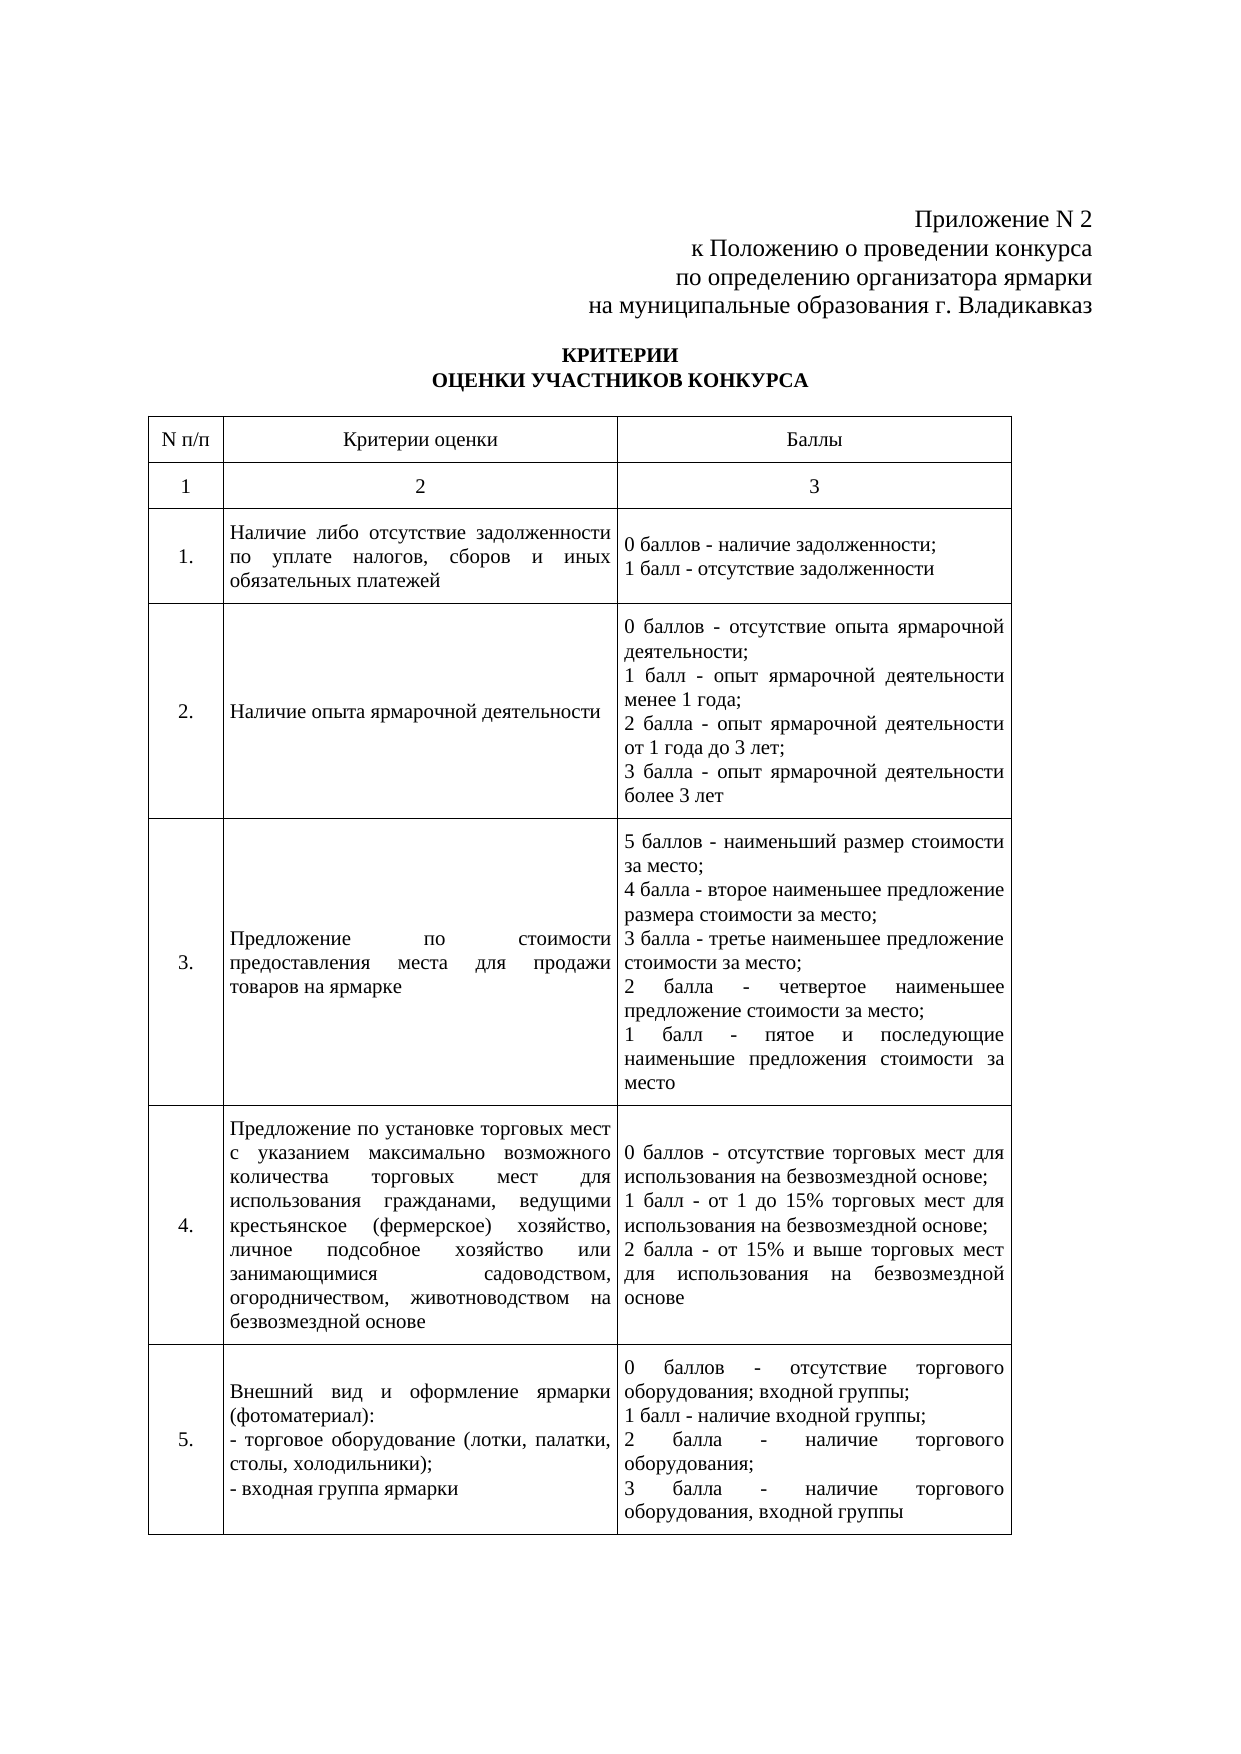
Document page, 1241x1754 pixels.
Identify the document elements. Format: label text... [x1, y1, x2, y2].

table_cell 0 баллов - наличие задолженности; 1 балл - отсутствие задолженности [618, 509, 1011, 603]
table_cell 0 баллов - отсутствие торговых мест для использования на безвозмездной основе; 1 балл - от 1 до 15% торговых мест для использования на безвозмездной основе; 2 балла - от 15% и выше торговых мест для использования на безвозмездной основе [618, 1106, 1011, 1343]
table_cell 4. [149, 1106, 223, 1343]
text на муниципальные образования г. Владикавказ [148, 291, 1092, 319]
table_cell 0 баллов - отсутствие опыта ярмарочной деятельности; 1 балл - опыт ярмарочной деятельности менее 1 года; 2 балла - опыт ярмарочной деятельности от 1 года до 3 лет; 3 балла - опыт ярмарочной деятельности более 3 лет [618, 604, 1011, 818]
table_header Баллы [618, 417, 1011, 462]
text по определению организатора ярмарки [148, 262, 1092, 291]
table_header N п/п [149, 417, 223, 462]
text к Положению о проведении конкурса [148, 233, 1092, 262]
title КРИТЕРИИ [148, 343, 1092, 367]
table_cell 3. [149, 819, 223, 1104]
table_cell Внешний вид и оформление ярмарки (фотоматериал): - торговое оборудование (лотки, палатки, столы, холодильники); - входная группа ярмарки [224, 1345, 617, 1534]
table_cell 2. [149, 604, 223, 818]
table_cell 2 [224, 463, 617, 508]
table_cell 1 [149, 463, 223, 508]
table_cell 5 баллов - наименьший размер стоимости за место; 4 балла - второе наименьшее предложение размера стоимости за место; 3 балла - третье наименьшее предложение стоимости за место; 2 балла - четвертое наименьшее предложение стоимости за место; 1 балл - пятое и последующие наименьшие предложения стоимости за место [618, 819, 1011, 1104]
table_cell Предложение по установке торговых мест с указанием максимально возможного количества торговых мест для использования гражданами, ведущими крестьянское (фермерское) хозяйство, личное подсобное хозяйство или занимающимися садоводством, огородничеством, животноводством на безвозмездной основе [224, 1106, 617, 1343]
table_cell 0 баллов - отсутствие торгового оборудования; входной группы; 1 балл - наличие входной группы; 2 балла - наличие торгового оборудования; 3 балла - наличие торгового оборудования, входной группы [618, 1345, 1011, 1534]
table_cell 3 [618, 463, 1011, 508]
title ОЦЕНКИ УЧАСТНИКОВ КОНКУРСА [148, 367, 1092, 392]
table_cell Предложение по стоимости предоставления места для продажи товаров на ярмарке [224, 819, 617, 1104]
table_cell 1. [149, 509, 223, 603]
table_cell 5. [149, 1345, 223, 1534]
table_cell Наличие либо отсутствие задолженности по уплате налогов, сборов и иных обязательных платежей [224, 509, 617, 603]
table_cell Наличие опыта ярмарочной деятельности [224, 604, 617, 818]
text Приложение N 2 [148, 204, 1092, 233]
table_header Критерии оценки [224, 417, 617, 462]
